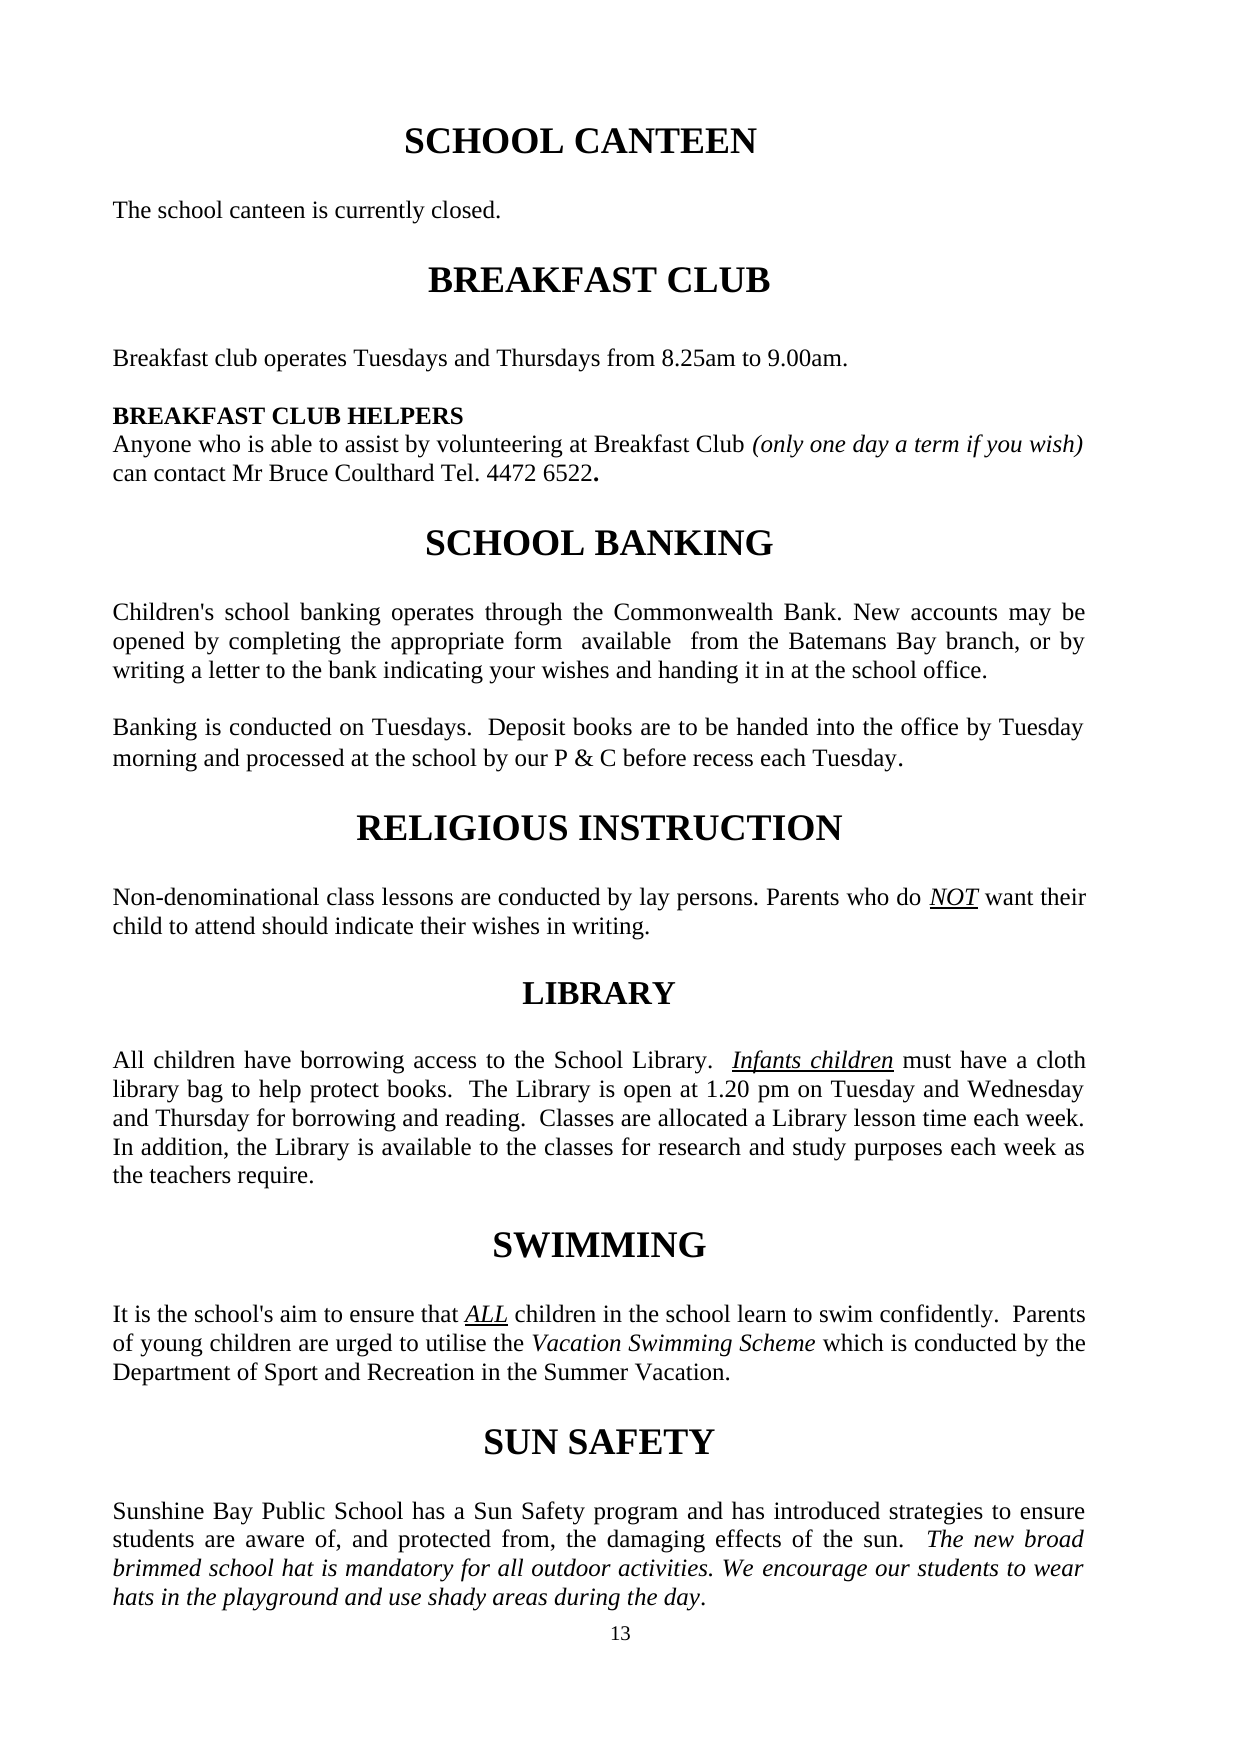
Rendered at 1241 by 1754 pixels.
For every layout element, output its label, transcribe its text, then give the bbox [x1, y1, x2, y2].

text BREAKFAST CLUB HELPERS [112, 401, 1086, 429]
text LIBRARY [112, 973, 1086, 1012]
text It is the school's aim to ensure that ALL children in the school learn to swim confidently. Parents of young children are urged to utilise the Vacation Swimming Scheme which is conducted by the Department of Sport and Recreation in the Summer Vacation. [112, 1299, 1086, 1386]
text Non-denominational class lessons are conducted by lay persons. Parents who do NOT want their child to attend should indicate their wishes in writing. [112, 882, 1086, 940]
text SWIMMING [112, 1223, 1086, 1266]
text Anyone who is able to assist by volunteering at Breakfast Club (only one day a term if you wish) can contact Mr Bruce Coulthard Tel. 4472 6522. [112, 429, 1086, 487]
text The school canteen is currently closed. [112, 195, 1086, 223]
text SCHOOL BANKING [112, 521, 1086, 564]
text All children have borrowing access to the School Library. Infants children must have a cloth library bag to help protect books. The Library is open at 1.20 pm on Tuesday and Wednesday and Thursday for borrowing and reading. Classes are allocated a Library lesson time each week. In addition, the Library is available to the classes for research and study purposes each week as the teachers require. [112, 1045, 1086, 1189]
text Breakfast club operates Tuesdays and Thursdays from 8.25am to 9.00am. [112, 343, 1086, 372]
text BREAKFAST CLUB [112, 257, 1086, 300]
text RELIGIOUS INSTRUCTION [112, 806, 1086, 849]
text SUN SAFETY [112, 1419, 1086, 1462]
text SCHOOL CANTEEN [75, 118, 1086, 161]
text Sunshine Bay Public School has a Sun Safety program and has introduced strategies to ensure students are aware of, and protected from, the damaging effects of the sun. The new broad brimmed school hat is mandatory for all outdoor activities. We encourage our students to wear hats in the playground and use shady areas during the day. [112, 1496, 1086, 1611]
text Children's school banking operates through the Commonwealth Bank. New accounts may be opened by completing the appropriate form available from the Batemans Bay branch, or by writing a letter to the bank indicating your wishes and handing it in at the school office. [112, 597, 1086, 683]
text Banking is conducted on Tuesdays. Deposit books are to be handed into the office by Tuesday morning and processed at the school by our P & C before recess each Tuesday. [112, 712, 1086, 772]
